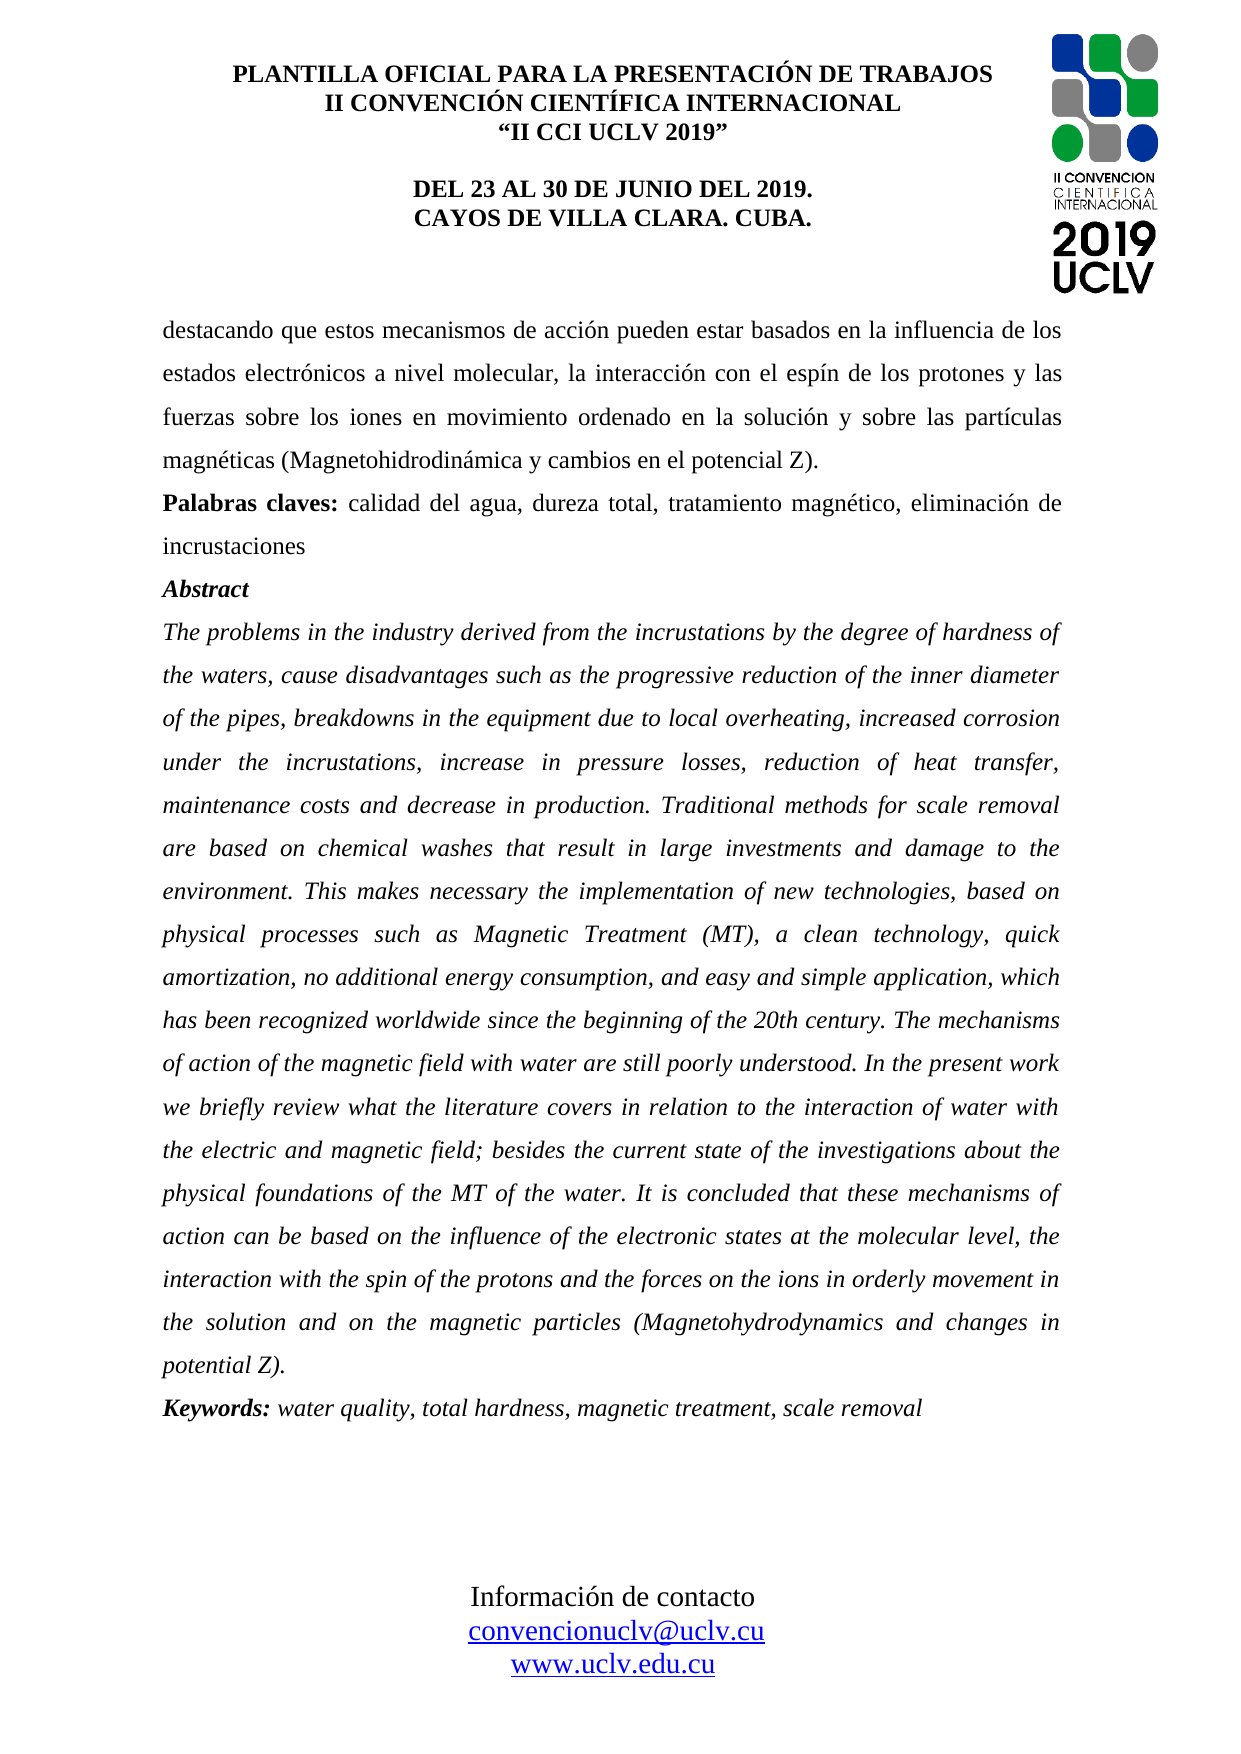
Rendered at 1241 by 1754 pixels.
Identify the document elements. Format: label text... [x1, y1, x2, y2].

text The problems in the industry derived from the incrustations by the degree of hardness of the waters, cause disadvantages such as the progressive reduction of the inner diameter of the pipes, breakdowns in the equipment due to local overheating, increased corrosion under the incrustations, increase in pressure losses, reduction of heat transfer, maintenance costs and decrease in production. Traditional methods for scale removal are based on chemical washes that result in large investments and damage to the environment. This makes necessary the implementation of new technologies, based on physical processes such as Magnetic Treatment (MT), a clean technology, quick amortization, no additional energy consumption, and easy and simple application, which has been recognized worldwide since the beginning of the 20th century. The mechanisms of action of the magnetic field with water are still poorly understood. In the present work we briefly review what the literature covers in relation to the interaction of water with the electric and magnetic field; besides the current state of the investigations about the physical foundations of the MT of the water. It is concluded that these mechanisms of action can be based on the influence of the electronic states at the molecular level, the interaction with the spin of the protons and the forces on the ions in orderly movement in the solution and on the magnetic particles (Magnetohydrodynamics and changes in potential Z). [162, 617, 1063, 1379]
text Abstract [162, 574, 1063, 603]
text Keywords: water quality, total hardness, magnetic treatment, scale removal [162, 1393, 1063, 1422]
picture [1046, 31, 1167, 303]
text Palabras claves: calidad del agua, dureza total, tratamiento magnético, eliminación de incrustaciones [162, 488, 1063, 560]
